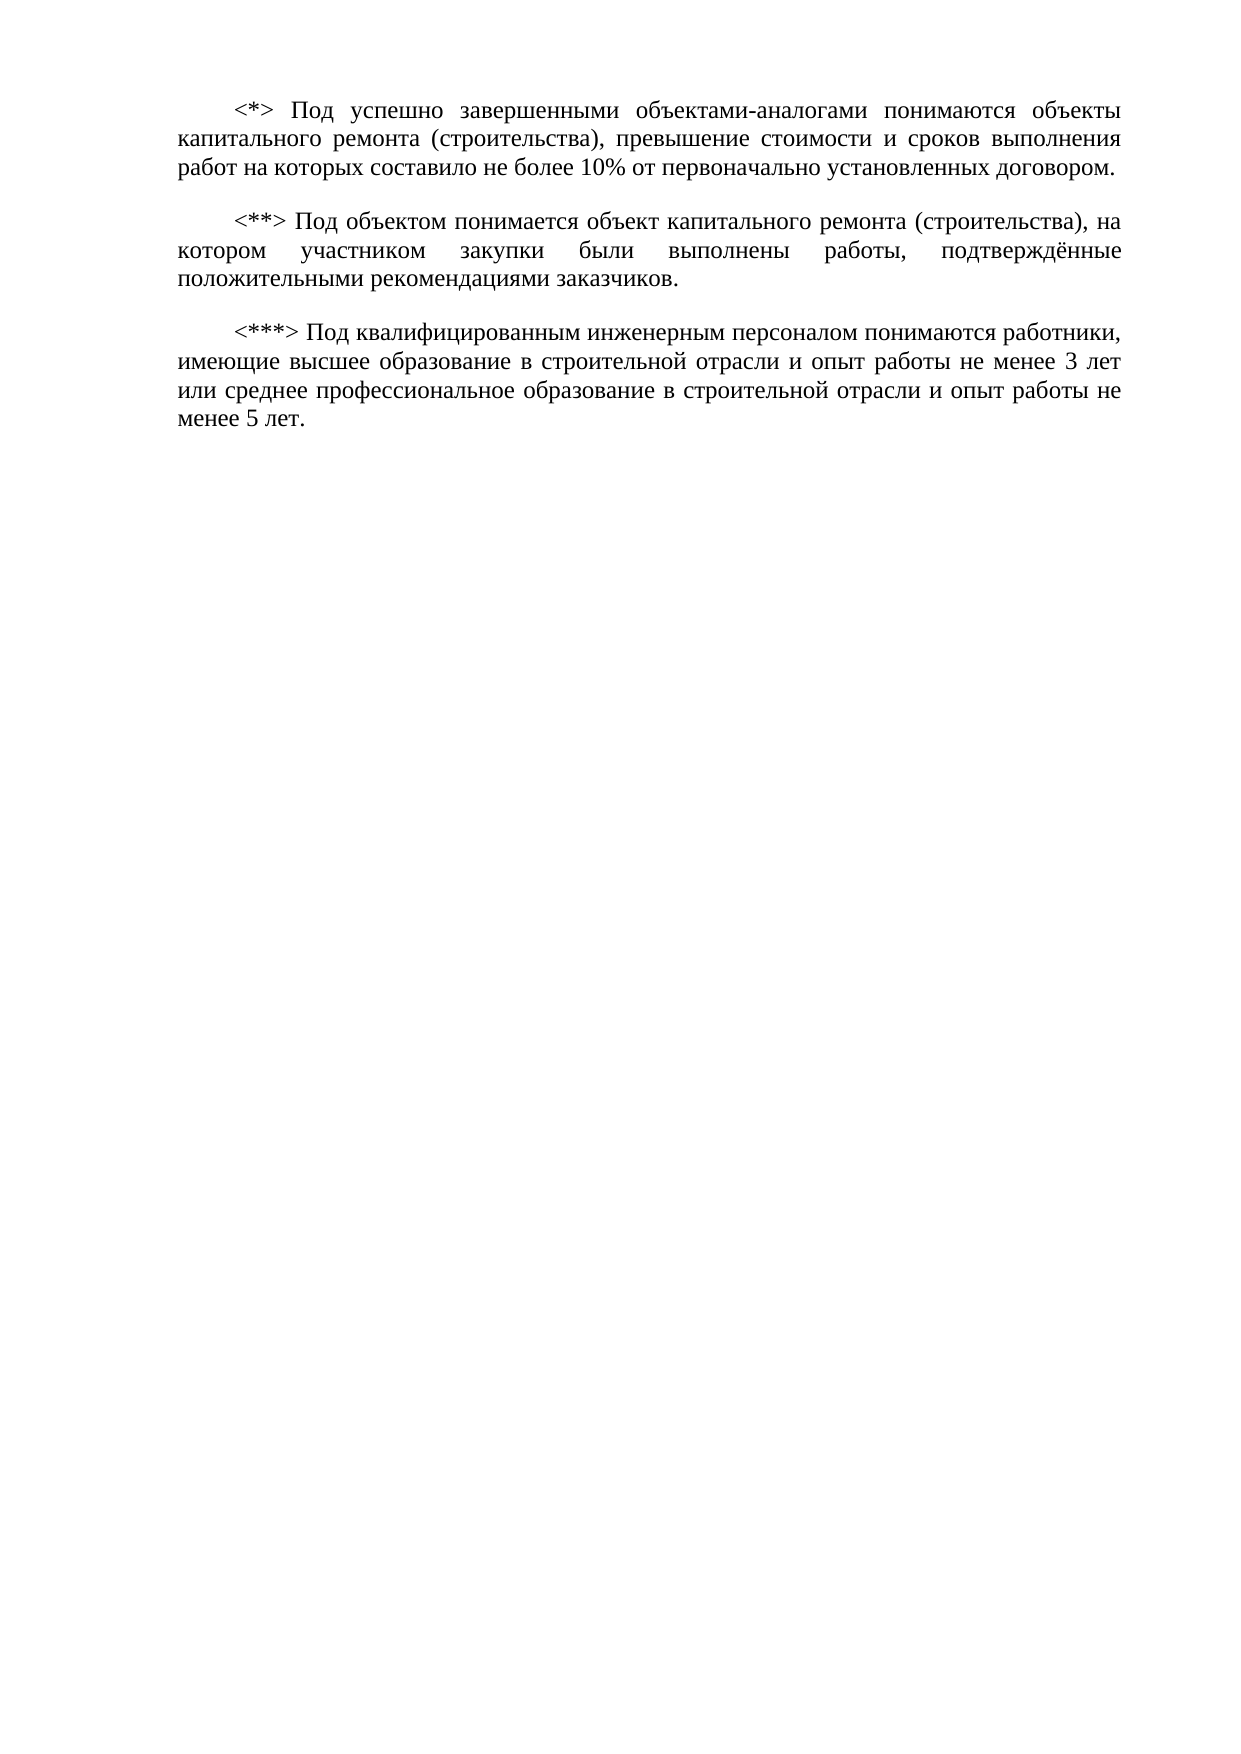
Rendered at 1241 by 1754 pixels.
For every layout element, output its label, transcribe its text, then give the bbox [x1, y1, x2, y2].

text <**> Под объектом понимается объект капитального ремонта (строительства), на котором участником закупки были выполнены работы, подтверждённые положительными рекомендациями заказчиков. [177, 206, 1122, 292]
text <*> Под успешно завершенными объектами-аналогами понимаются объекты капитального ремонта (строительства), превышение стоимости и сроков выполнения работ на которых составило не более 10% от первоначально установленных договором. [177, 95, 1122, 181]
text <***> Под квалифицированным инженерным персоналом понимаются работники, имеющие высшее образование в строительной отрасли и опыт работы не менее 3 лет или среднее профессиональное образование в строительной отрасли и опыт работы не менее 5 лет. [177, 317, 1122, 432]
